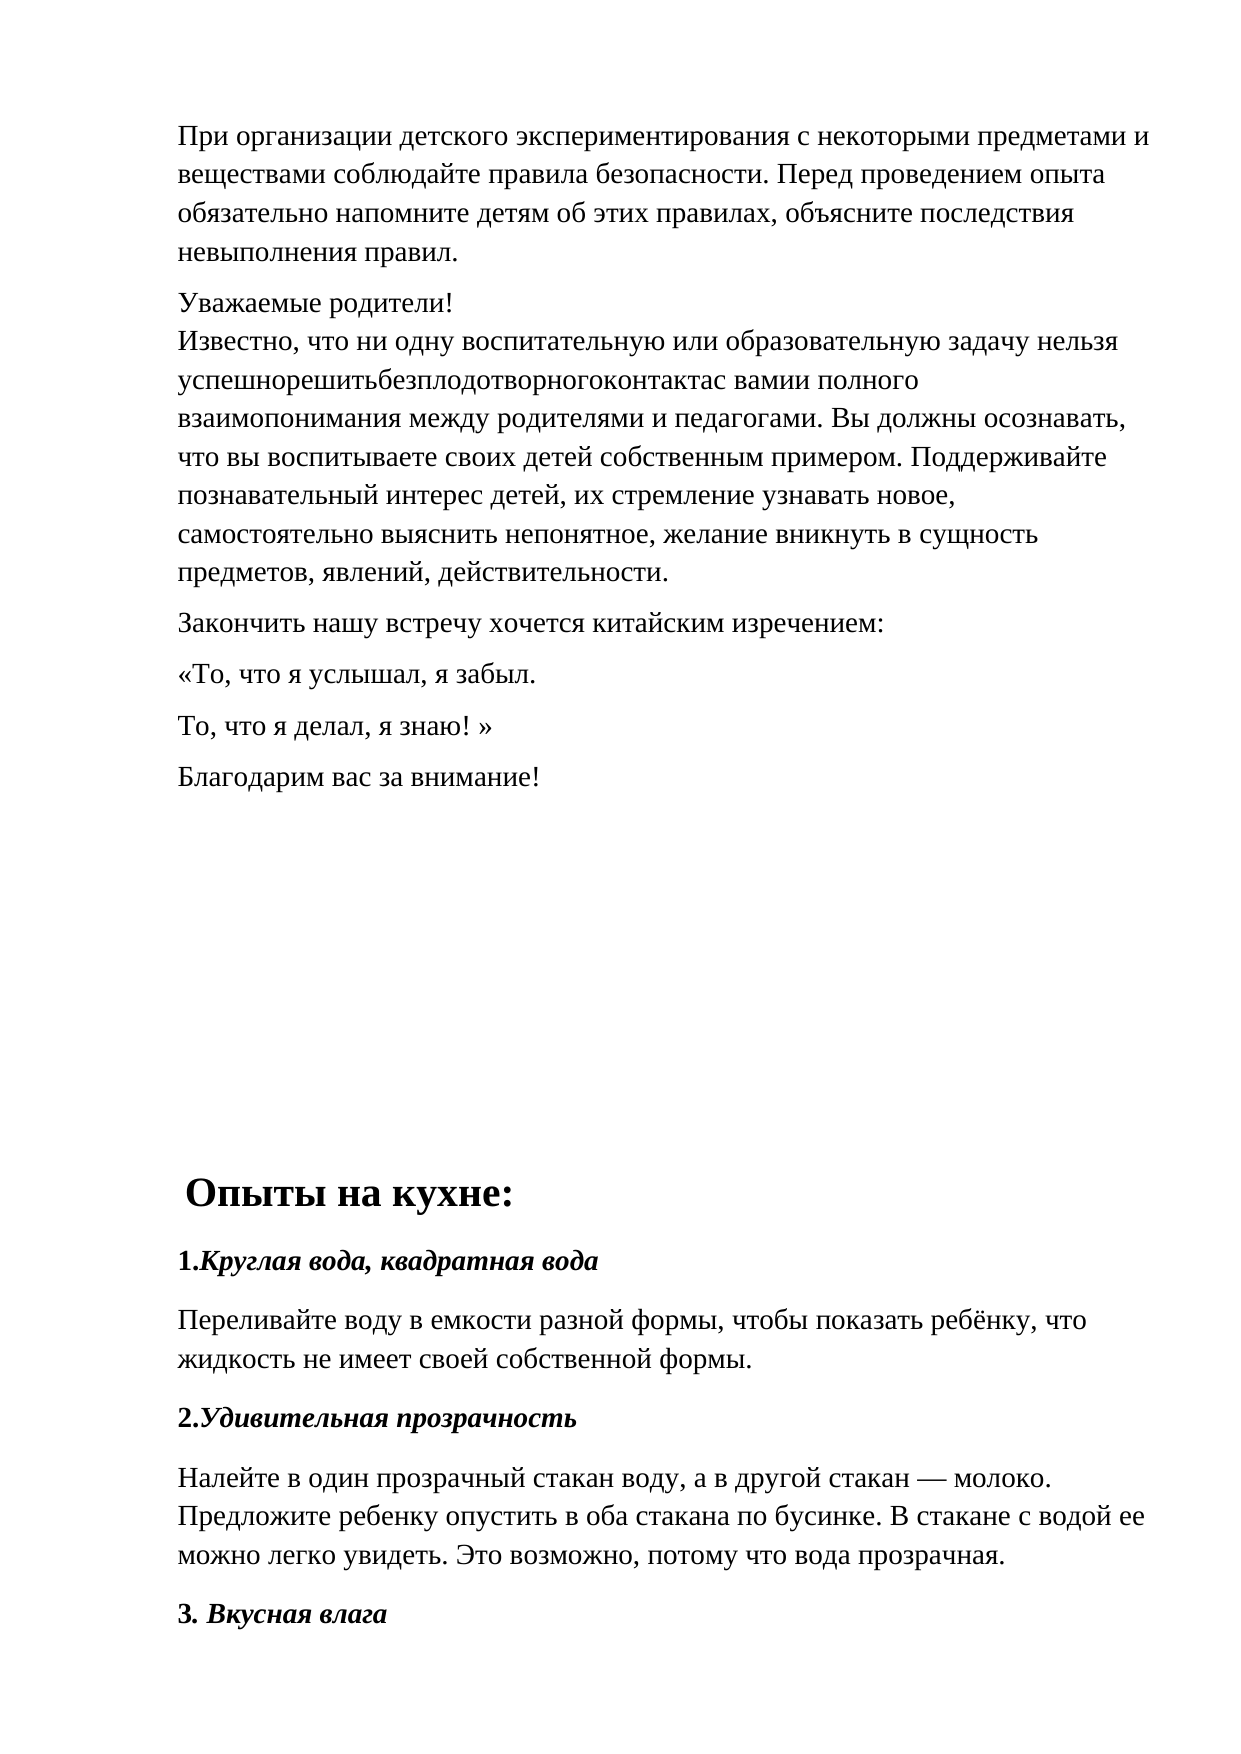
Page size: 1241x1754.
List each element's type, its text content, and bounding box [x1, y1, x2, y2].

text «То, что я услышал, я забыл. [177, 657, 1152, 690]
text Уважаемые родители! Известно, что ни одну воспитательную или образовательную задачу нельзя успешнорешитьбезплодотворногоконтактас вамии полного взаимопонимания между родителями и педагогами. Вы должны осознавать, что вы воспитываете своих детей собственным примером. Поддерживайте познавательный интерес детей, их стремление узнавать новое, самостоятельно выяснить непонятное, желание вникнуть в сущность предметов, явлений, действительности. [177, 285, 1152, 588]
text 3. Вкусная влага [177, 1596, 1152, 1630]
text Закончить нашу встречу хочется китайским изречением: [177, 606, 1152, 639]
text То, что я делал, я знаю! » [177, 708, 1152, 741]
text При организации детского экспериментирования с некоторыми предметами и веществами соблюдайте правила безопасности. Перед проведением опыта обязательно напомните детям об этих правилах, объясните последствия невыполнения правил. [177, 118, 1152, 267]
text Переливайте воду в емкости разной формы, чтобы показать ребёнку, что жидкость не имеет своей собственной формы. [177, 1302, 1152, 1374]
text Налейте в один прозрачный стакан воду, а в другой стакан — молоко. Предложите ребенку опустить в оба стакана по бусинке. В стакане с водой ее можно легко увидеть. Это возможно, потому что вода прозрачная. [177, 1460, 1152, 1570]
text 1.Круглая вода, квадратная вода [177, 1243, 1152, 1277]
text 2.Удивительная прозрачность [177, 1400, 1152, 1434]
text Опыты на кухне: [177, 1167, 1152, 1215]
text Благодарим вас за внимание! [177, 759, 1152, 792]
